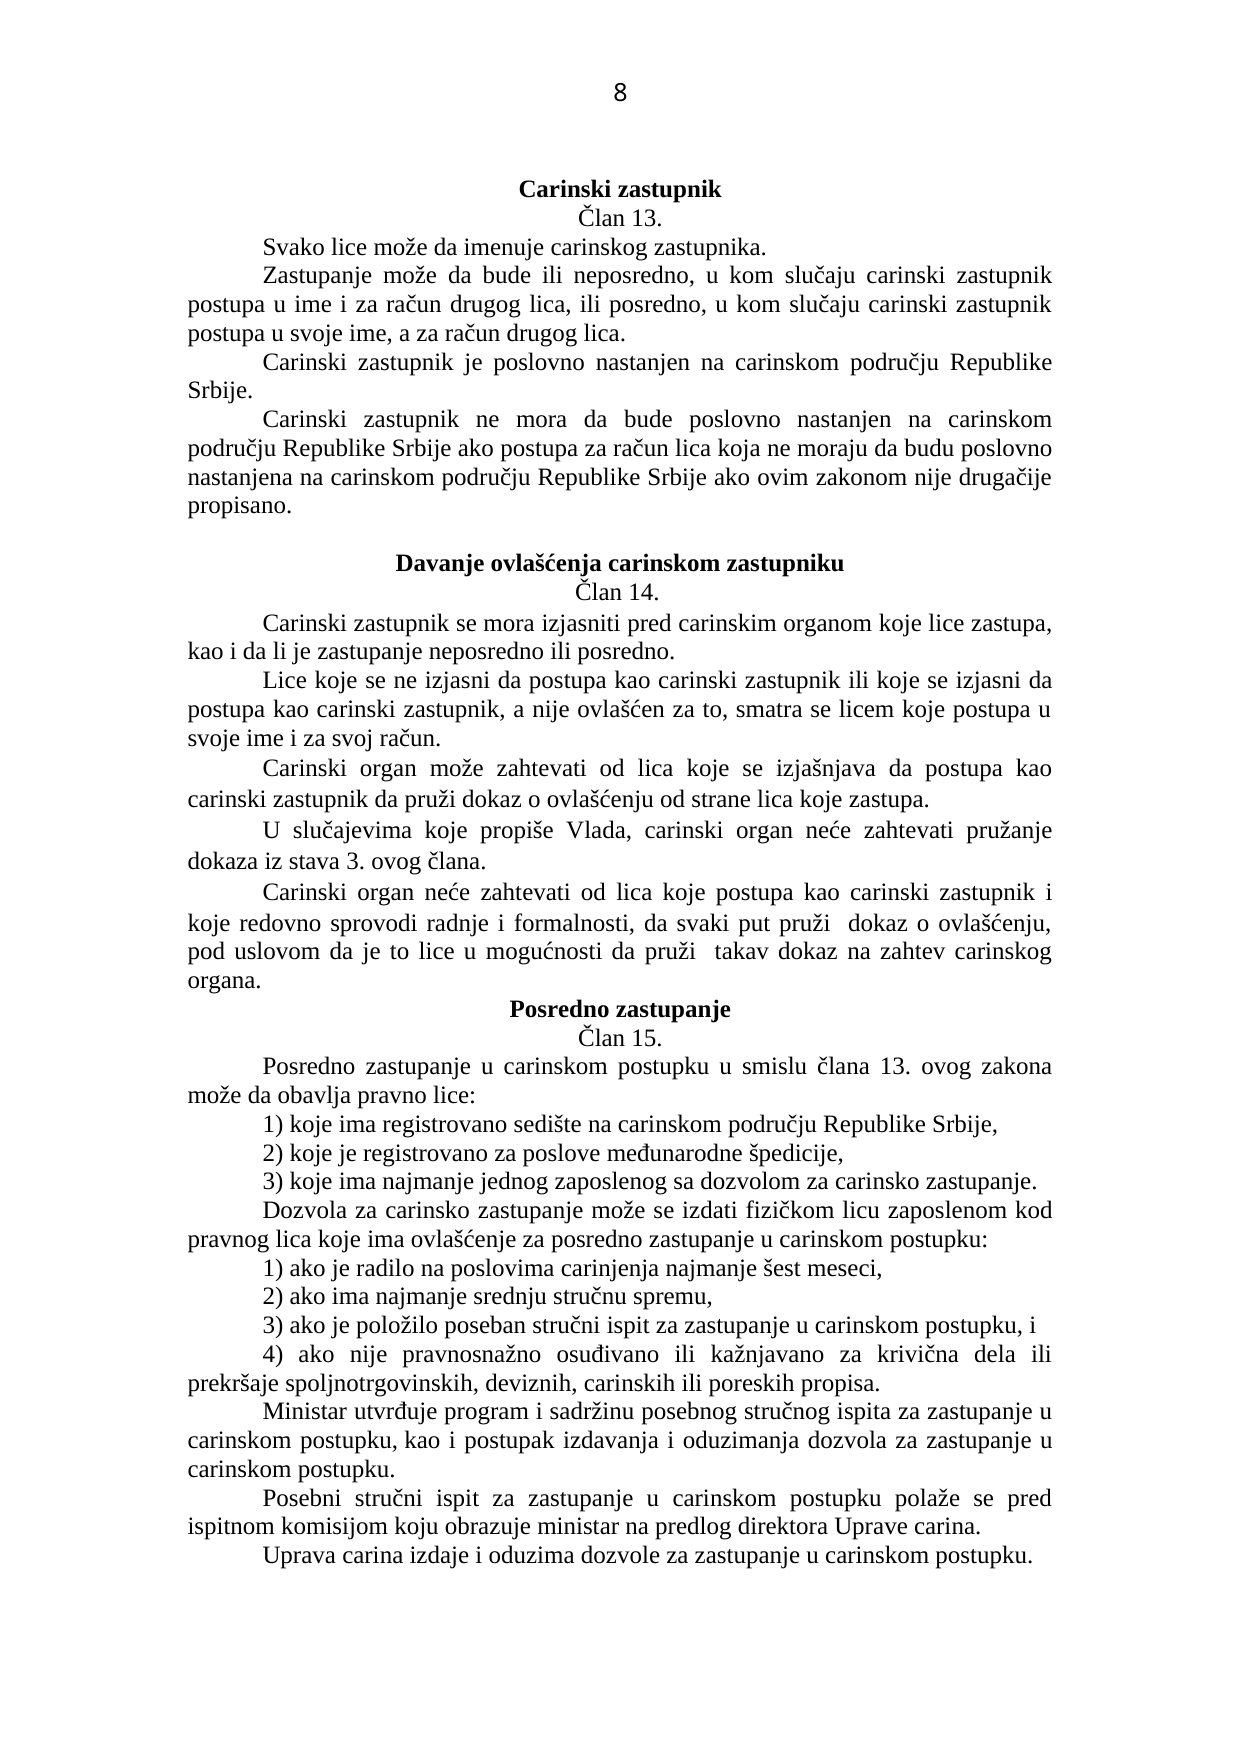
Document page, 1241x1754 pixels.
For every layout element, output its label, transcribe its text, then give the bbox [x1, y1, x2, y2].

text Carinski zastupnik se mora izjasniti pred carinskim organom koje lice zastupa, kao i da li je zastupanje neposredno ili posredno. [187, 608, 1053, 665]
text 4) ako nije pravnosnažno osuđivano ili kažnjavano za krivična dela ili prekršaje spoljnotrgovinskih, deviznih, carinskih ili poreskih propisa. [187, 1339, 1053, 1396]
text 3) koje ima najmanje jednog zaposlenog sa dozvolom za carinsko zastupanje. [187, 1166, 1053, 1195]
text Zastupanje može da bude ili neposredno, u kom slučaju carinski zastupnik postupa u ime i za račun drugog lica, ili posredno, u kom slučaju carinski zastupnik postupa u svoje ime, a za račun drugog lica. [187, 261, 1053, 347]
text Ministar utvrđuje program i sadržinu posebnog stručnog ispita za zastupanje u carinskom postupku, kao i postupak izdavanja i oduzimanja dozvola za zastupanje u carinskom postupku. [187, 1396, 1053, 1483]
text Carinski zastupnik [187, 174, 1053, 203]
text 1) ako je radilo na poslovima carinjenja najmanje šest meseci, [187, 1253, 1053, 1281]
text 3) ako je položilo poseban stručni ispit za zastupanje u carinskom postupku, i [187, 1310, 1053, 1339]
text Posredno zastupanje [187, 994, 1053, 1023]
text {0>Article 19<}100{>Član 14. <0} [187, 577, 1053, 608]
text {0>2. The customs authorities may require persons stating that they are acting as a customs representative to provide evidence of their empowerment by the person represented.<}0{>Carinski organ može zahtevati od lica koje se izjašnjava da postupa kao carinski zastupnik da pruži dokaz o ovlašćenju od strane lica koje zastupa.<0} [187, 753, 1053, 815]
text Lice koje se ne izjasni da postupa kao carinski zastupnik ili koje se izjasni da postupa kao carinski zastupnik, a nije ovlašćen za to, smatra se licem koje postupa u svoje ime i za svoj račun.<0} [187, 665, 1053, 753]
text Član 13. [187, 203, 1053, 232]
text {0>Empowerment<}0{>Davanje ovlašćenja carinskom zastupniku [187, 548, 1053, 577]
text 2) ako ima najmanje srednju stručnu spremu, [187, 1281, 1053, 1310]
text Uprava carina izdaje i oduzima dozvole za zastupanje u carinskom postupku. [187, 1540, 1053, 1569]
text {0>In specific cases, the customs authorities shall not require such evidence to be provided.<}0{>U slučajevima koje propiše Vlada, carinski organ neće zahtevati pružanje dokaza iz stava 3. ovog člana.<0} [187, 815, 1053, 877]
text 2) koje je registrovano za poslove međunarodne špedicije, [187, 1138, 1053, 1166]
text Član 15. [187, 1023, 1053, 1051]
text 1) koje ima registrovano sedište na carinskom području Republike Srbije, [187, 1109, 1053, 1138]
text Posredno zastupanje u carinskom postupku u smislu člana 13. ovog zakona može da obavlja pravno lice: [187, 1051, 1053, 1109]
text Dozvola za carinsko zastupanje može se izdati fizičkom licu zaposlenom kod pravnog lica koje ima ovlašćenje za posredno zastupanje u carinskom postupku: [187, 1195, 1053, 1253]
text {0>3. The customs authorities shall not require a person acting as a customs representative, carrying out acts and formalities on a regular basis, to produce on every occasion evidence of empowerment, provided that such person is in a position to produce such evidence on request by the customs authorities.<}0{>Carinski organ neće zahtevati od lica koje postupa kao carinski zastupnik i koje redovno sprovodi radnje i formalnosti, da svaki put pruži dokaz o ovlašćenju, pod uslovom da je to lice u mogućnosti da pruži takav dokaz na zahtev carinskog organa. [187, 877, 1053, 994]
text Carinski zastupnik ne mora da bude poslovno nastanjen na carinskom području Republike Srbije ako postupa za račun lica koja ne moraju da budu poslovno nastanjena na carinskom području Republike Srbije ako ovim zakonom nije drugačije propisano. [187, 404, 1053, 519]
text Carinski zastupnik je poslovno nastanjen na carinskom području Republike Srbije. [187, 347, 1053, 404]
text Posebni stručni ispit za zastupanje u carinskom postupku polaže se pred ispitnom komisijom koju obrazuje ministar na predlog direktora Uprave carina. [187, 1483, 1053, 1540]
text Svako lice može da imenuje carinskog zastupnika. [187, 232, 1053, 261]
